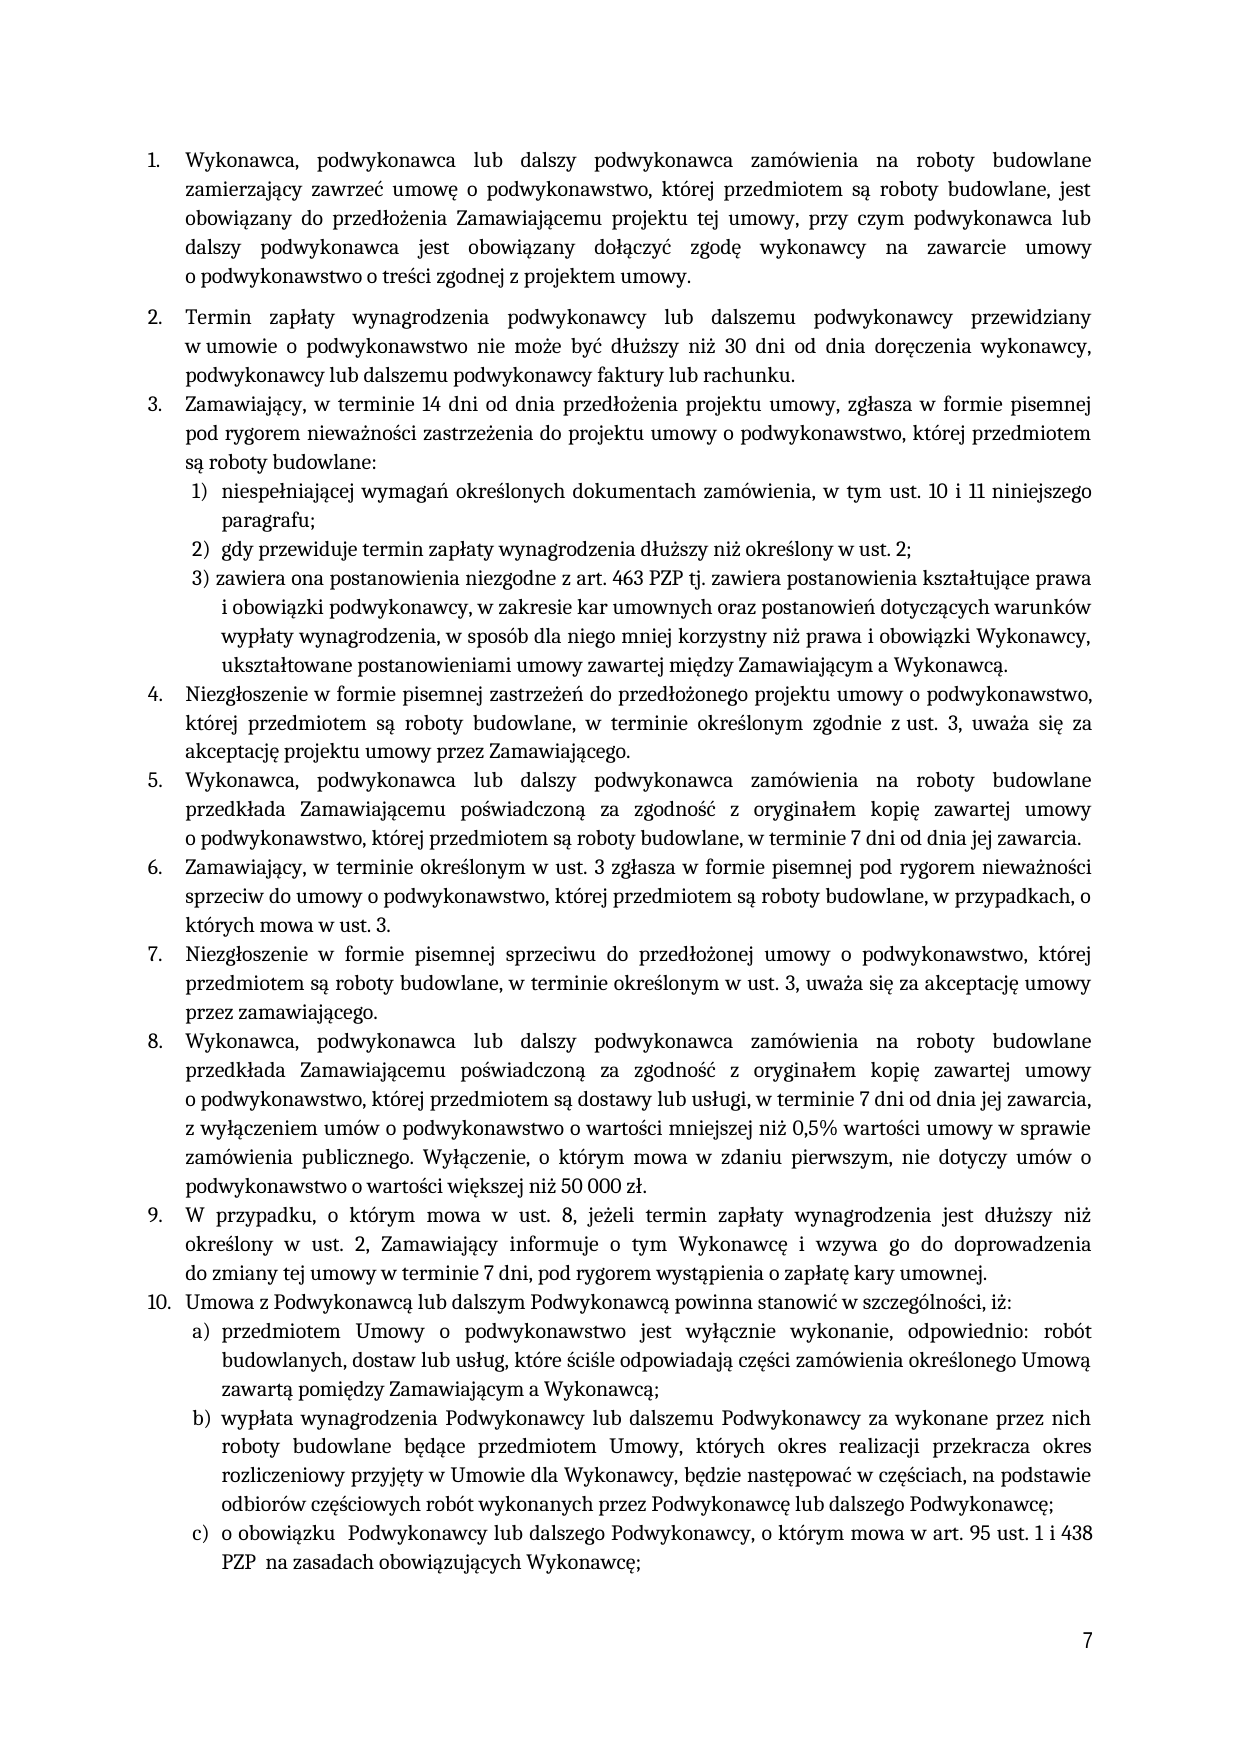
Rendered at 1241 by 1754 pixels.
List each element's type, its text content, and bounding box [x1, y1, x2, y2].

list Zamawiający, w terminie 14 dni od dnia przedłożenia projektu umowy, zgłasza w formie pisemnej pod rygorem nieważności zastrzeżenia do projektu umowy o podwykonawstwo, której przedmiotem są roboty budowlane: [148, 392, 1093, 475]
list o obowiązku Podwykonawcy lub dalszego Podwykonawcy, o którym mowa w art. 95 ust. 1 i 438 PZP na zasadach obowiązujących Wykonawcę; [192, 1521, 1093, 1575]
list Wykonawca, podwykonawca lub dalszy podwykonawca zamówienia na roboty budowlane zamierzający zawrzeć umowę o podwykonawstwo, której przedmiotem są roboty budowlane, jest obowiązany do przedłożenia Zamawiającemu projektu tej umowy, przy czym podwykonawca lub dalszy podwykonawca jest obowiązany dołączyć zgodę wykonawcy na zawarcie umowy o podwykonawstwo o treści zgodnej z projektem umowy. [148, 148, 1093, 289]
list przedmiotem Umowy o podwykonawstwo jest wyłącznie wykonanie, odpowiednio: robót budowlanych, dostaw lub usług, które ściśle odpowiadają części zamówienia określonego Umową zawartą pomiędzy Zamawiającym a Wykonawcą; [192, 1318, 1093, 1402]
list Termin zapłaty wynagrodzenia podwykonawcy lub dalszemu podwykonawcy przewidziany w umowie o podwykonawstwo nie może być dłuższy niż 30 dni od dnia doręczenia wykonawcy, podwykonawcy lub dalszemu podwykonawcy faktury lub rachunku. [148, 305, 1093, 388]
text 3) zawiera ona postanowienia niezgodne z art. 463 PZP tj. zawiera postanowienia kształtujące prawa i obowiązki podwykonawcy, w zakresie kar umownych oraz postanowień dotyczących warunków wypłaty wynagrodzenia, w sposób dla niego mniej korzystny niż prawa i obowiązki Wykonawcy, ukształtowane postanowieniami umowy zawartej między Zamawiającym a Wykonawcą. [192, 566, 1093, 678]
list Wykonawca, podwykonawca lub dalszy podwykonawca zamówienia na roboty budowlane przedkłada Zamawiającemu poświadczoną za zgodność z oryginałem kopię zawartej umowy o podwykonawstwo, której przedmiotem są roboty budowlane, w terminie 7 dni od dnia jej zawarcia. [148, 768, 1093, 851]
list W przypadku, o którym mowa w ust. 8, jeżeli termin zapłaty wynagrodzenia jest dłuższy niż określony w ust. 2, Zamawiający informuje o tym Wykonawcę i wzywa go do doprowadzenia do zmiany tej umowy w terminie 7 dni, pod rygorem wystąpienia o zapłatę kary umownej. [148, 1203, 1093, 1286]
list Umowa z Podwykonawcą lub dalszym Podwykonawcą powinna stanowić w szczególności, iż: [148, 1289, 1093, 1315]
text 2) gdy przewiduje termin zapłaty wynagrodzenia dłuższy niż określony w ust. 2; [192, 537, 1093, 562]
text 1) niespełniającej wymagań określonych dokumentach zamówienia, w tym ust. 10 i 11 niniejszego paragrafu; [192, 479, 1093, 533]
list Zamawiający, w terminie określonym w ust. 3 zgłasza w formie pisemnej pod rygorem nieważności sprzeciw do umowy o podwykonawstwo, której przedmiotem są roboty budowlane, w przypadkach, o których mowa w ust. 3. [148, 855, 1093, 938]
list Wykonawca, podwykonawca lub dalszy podwykonawca zamówienia na roboty budowlane przedkłada Zamawiającemu poświadczoną za zgodność z oryginałem kopię zawartej umowy o podwykonawstwo, której przedmiotem są dostawy lub usługi, w terminie 7 dni od dnia jej zawarcia, z wyłączeniem umów o podwykonawstwo o wartości mniejszej niż 0,5% wartości umowy w sprawie zamówienia publicznego. Wyłączenie, o którym mowa w zdaniu pierwszym, nie dotyczy umów o podwykonawstwo o wartości większej niż 50 000 zł. [148, 1029, 1093, 1199]
list Niezgłoszenie w formie pisemnej sprzeciwu do przedłożonej umowy o podwykonawstwo, której przedmiotem są roboty budowlane, w terminie określonym w ust. 3, uważa się za akceptację umowy przez zamawiającego. [148, 942, 1093, 1025]
list wypłata wynagrodzenia Podwykonawcy lub dalszemu Podwykonawcy za wykonane przez nich roboty budowlane będące przedmiotem Umowy, których okres realizacji przekracza okres rozliczeniowy przyjęty w Umowie dla Wykonawcy, będzie następować w częściach, na podstawie odbiorów częściowych robót wykonanych przez Podwykonawcę lub dalszego Podwykonawcę; [192, 1405, 1093, 1517]
list Niezgłoszenie w formie pisemnej zastrzeżeń do przedłożonego projektu umowy o podwykonawstwo, której przedmiotem są roboty budowlane, w terminie określonym zgodnie z ust. 3, uważa się za akceptację projektu umowy przez Zamawiającego. [148, 681, 1093, 764]
